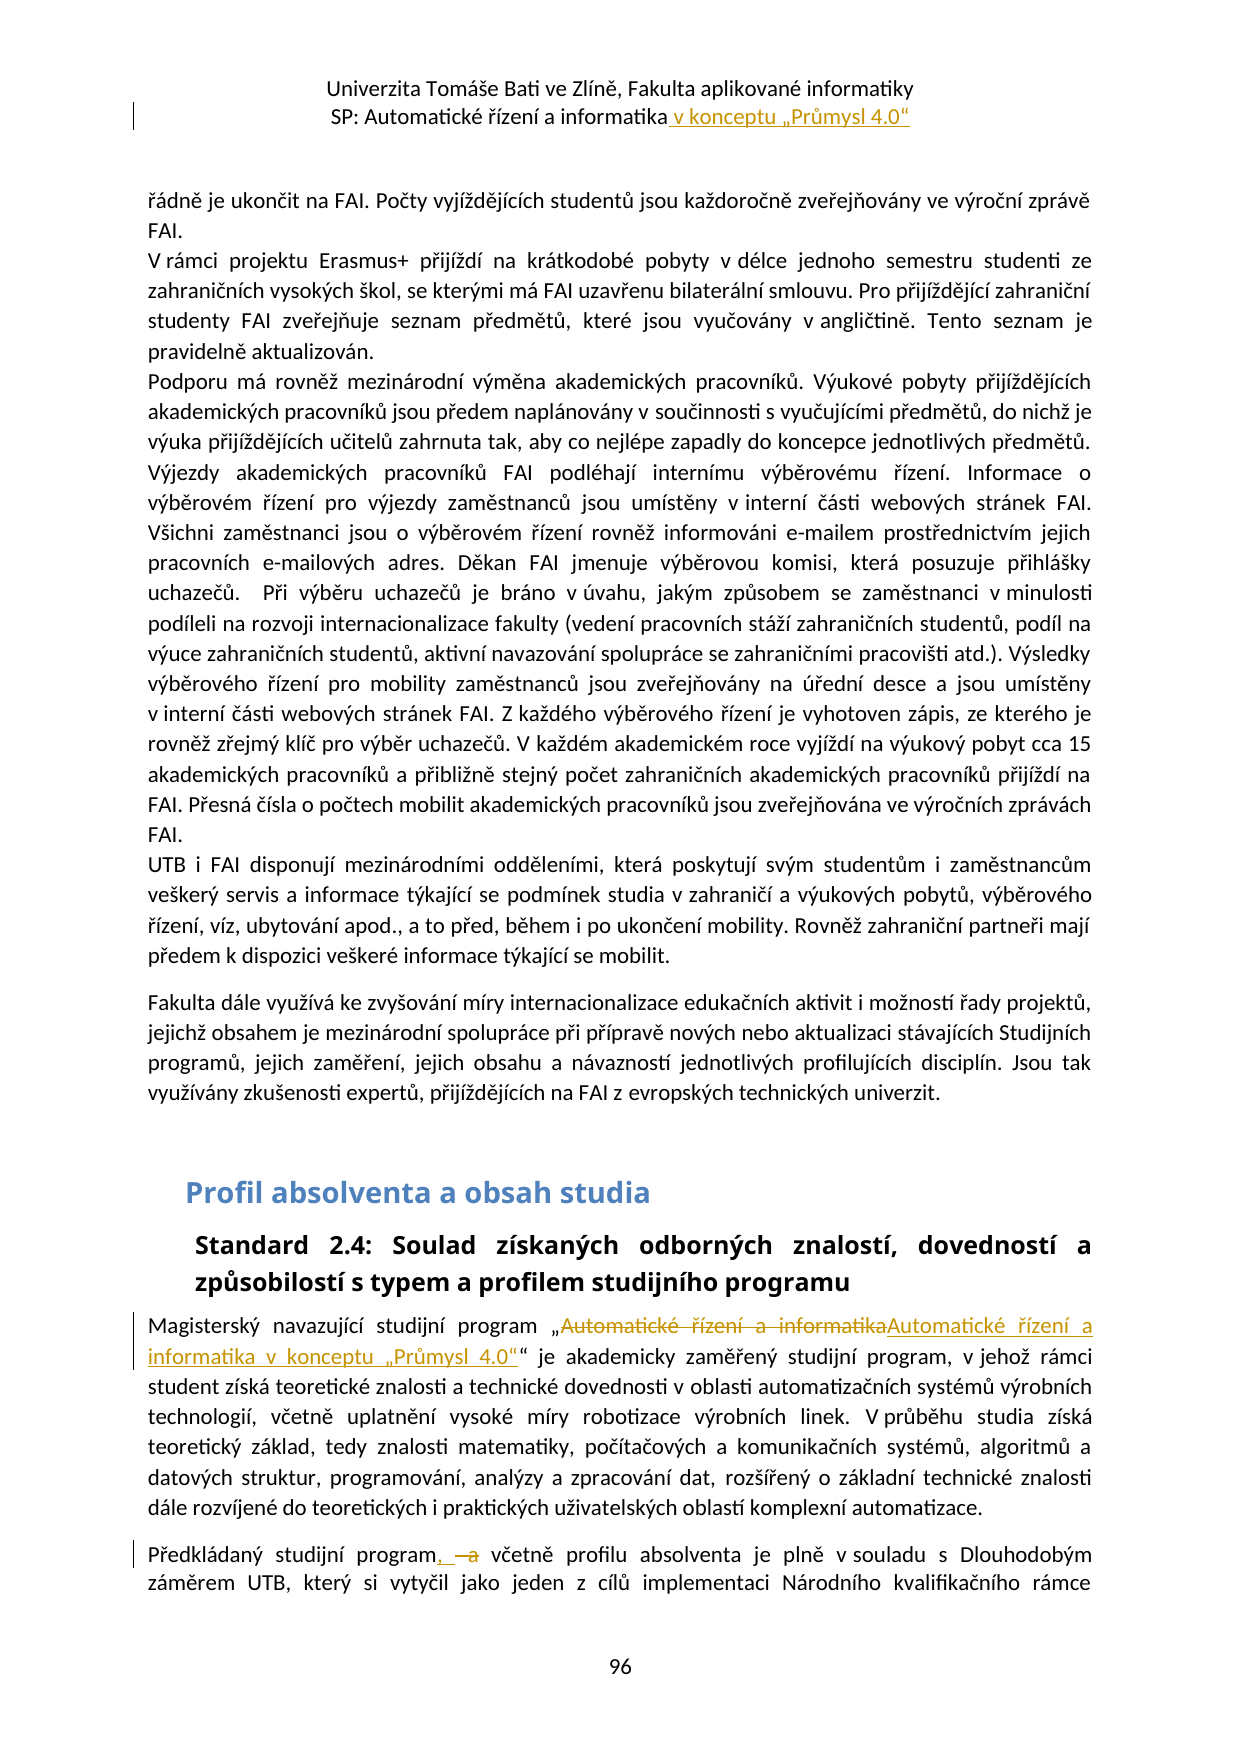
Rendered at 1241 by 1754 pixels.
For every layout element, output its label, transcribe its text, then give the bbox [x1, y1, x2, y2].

text Podporu má rovněž mezinárodní výměna akademických pracovníků. Výukové pobyty přijíždějících akademických pracovníků jsou předem naplánovány v součinnosti s vyučujícími předmětů, do nichž je výuka přijíždějících učitelů zahrnuta tak, aby co nejlépe zapadly do koncepce jednotlivých předmětů. Výjezdy akademických pracovníků FAI podléhají internímu výběrovému řízení. Informace o výběrovém řízení pro výjezdy zaměstnanců jsou umístěny v interní části webových stránek FAI. Všichni zaměstnanci jsou o výběrovém řízení rovněž informováni e-mailem prostřednictvím jejich pracovních e-mailových adres. Děkan FAI jmenuje výběrovou komisi, která posuzuje přihlášky uchazečů. Při výběru uchazečů je bráno v úvahu, jakým způsobem se zaměstnanci v minulosti podíleli na rozvoji internacionalizace fakulty (vedení pracovních stáží zahraničních studentů, podíl na výuce zahraničních studentů, aktivní navazování spolupráce se zahraničními pracovišti atd.). Výsledky výběrového řízení pro mobility zaměstnanců jsou zveřejňovány na úřední desce a jsou umístěny v interní části webových stránek FAI. Z každého výběrového řízení je vyhotoven zápis, ze kterého je rovněž zřejmý klíč pro výběr uchazečů. V každém akademickém roce vyjíždí na výukový pobyt cca 15 akademických pracovníků a přibližně stejný počet zahraničních akademických pracovníků přijíždí na FAI. Přesná čísla o počtech mobilit akademických pracovníků jsou zveřejňována ve výročních zprávách FAI. [148, 367, 1093, 848]
subtitle Standard 2.4: Soulad získaných odborných znalostí, dovedností a způsobilostí s typem a profilem studijního programu [195, 1228, 1093, 1298]
text Fakulta dále využívá ke zvyšování míry internacionalizace edukačních aktivit i možností řady projektů, jejichž obsahem je mezinárodní spolupráce při přípravě nových nebo aktualizaci stávajících Studijních programů, jejich zaměření, jejich obsahu a návazností jednotlivých profilujících disciplín. Jsou tak využívány zkušenosti expertů, přijíždějících na FAI z evropských technických univerzit. [148, 988, 1093, 1107]
text V rámci projektu Erasmus+ přijíždí na krátkodobé pobyty v délce jednoho semestru studenti ze zahraničních vysokých škol, se kterými má FAI uzavřenu bilaterální smlouvu. Pro přijíždějící zahraniční studenty FAI zveřejňuje seznam předmětů, které jsou vyučovány v angličtině. Tento seznam je pravidelně aktualizován. [148, 246, 1093, 365]
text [148, 186, 1093, 244]
text Magisterský navazující studijní program „“ je akademicky zaměřený studijní program, v jehož rámci student získá teoretické znalosti a technické dovednosti v oblasti automatizačních systémů výrobních technologií, včetně uplatnění vysoké míry robotizace výrobních linek. V průběhu studia získá teoretický základ, tedy znalosti matematiky, počítačových a komunikačních systémů, algoritmů a datových struktur, programování, analýzy a zpracování dat, rozšířený o základní technické znalosti dále rozvíjené do teoretických i praktických uživatelských oblastí komplexní automatizace. [148, 1312, 1093, 1521]
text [148, 1540, 1093, 1596]
text UTB i FAI disponují mezinárodními odděleními, která poskytují svým studentům i zaměstnancům veškerý servis a informace týkající se podmínek studia v zahraničí a výukových pobytů, výběrového řízení, víz, ubytování apod., a to před, během i po ukončení mobility. Rovněž zahraniční partneři mají předem k dispozici veškeré informace týkající se mobilit. [148, 850, 1093, 969]
subtitle Profil absolventa a obsah studia [185, 1172, 1093, 1212]
